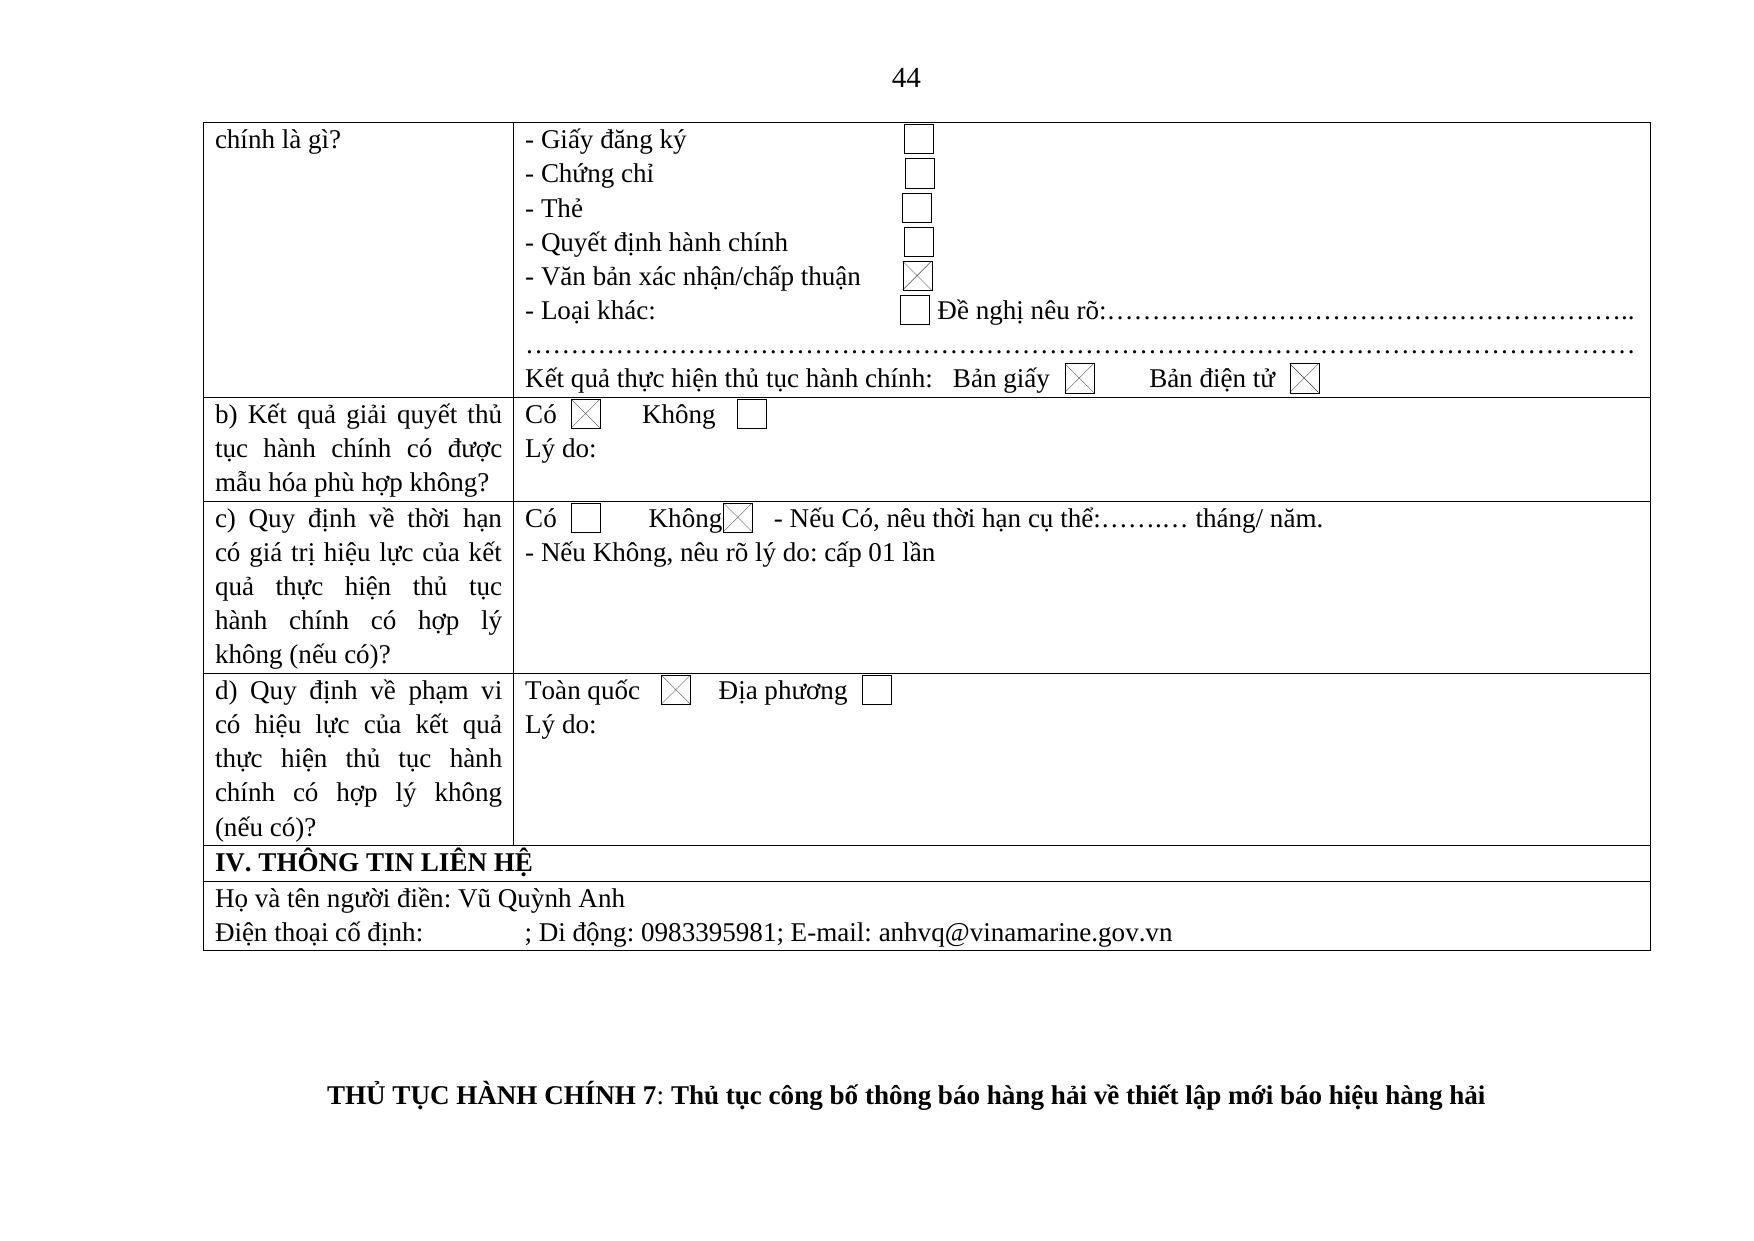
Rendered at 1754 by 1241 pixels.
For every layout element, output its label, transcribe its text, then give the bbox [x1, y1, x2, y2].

table_cell Có Không Lý do: [514, 398, 1650, 501]
table_cell c) Quy định về thời hạn có giá trị hiệu lực của kết quả thực hiện thủ tục hành chính có hợp lý không (nếu có)? [204, 502, 513, 673]
table_cell Có Không - Nếu Có, nêu thời hạn cụ thể:…….… tháng/ năm. - Nếu Không, nêu rõ lý do: cấp 01 lần [514, 502, 1650, 673]
table_cell b) Kết quả giải quyết thủ tục hành chính có được mẫu hóa phù hợp không? [204, 398, 513, 501]
table_cell IV. THÔNG TIN LIÊN HỆ [204, 846, 1650, 881]
text THỦ TỤC HÀNH CHÍNH 7: Thủ tục công bố thông báo hàng hải về thiết lập mới báo hiệu hàng hải [177, 1079, 1635, 1110]
table_cell Họ và tên người điền: Vũ Quỳnh Anh Điện thoại cố định: ; Di động: 0983395981; E-mail: anhvq@vinamarine.gov.vn [204, 882, 1650, 950]
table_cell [514, 123, 1650, 397]
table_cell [204, 123, 513, 397]
table_cell d) Quy định về phạm vi có hiệu lực của kết quả thực hiện thủ tục hành chính có hợp lý không (nếu có)? [204, 674, 513, 845]
table_cell Toàn quốc Địa phương Lý do: [514, 674, 1650, 845]
